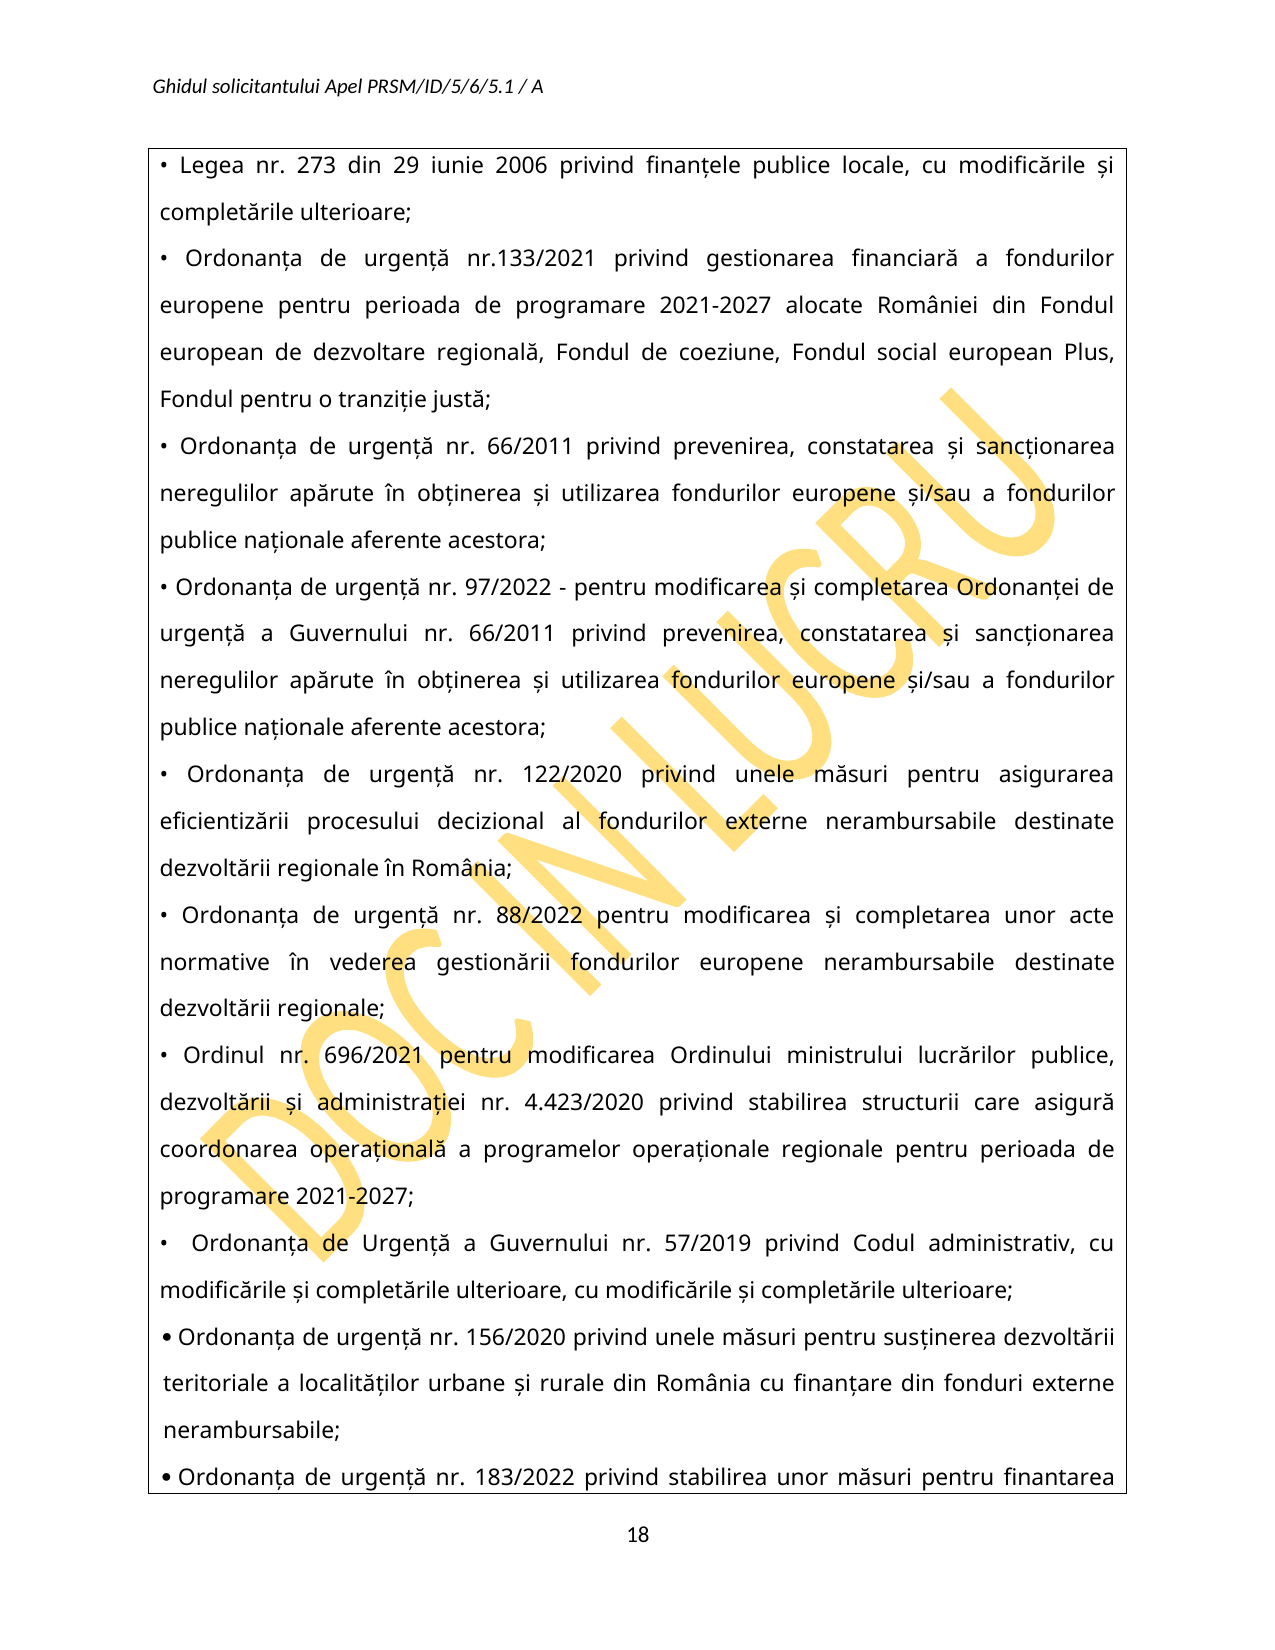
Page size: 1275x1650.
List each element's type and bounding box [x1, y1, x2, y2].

table_header [149, 149, 1126, 1492]
